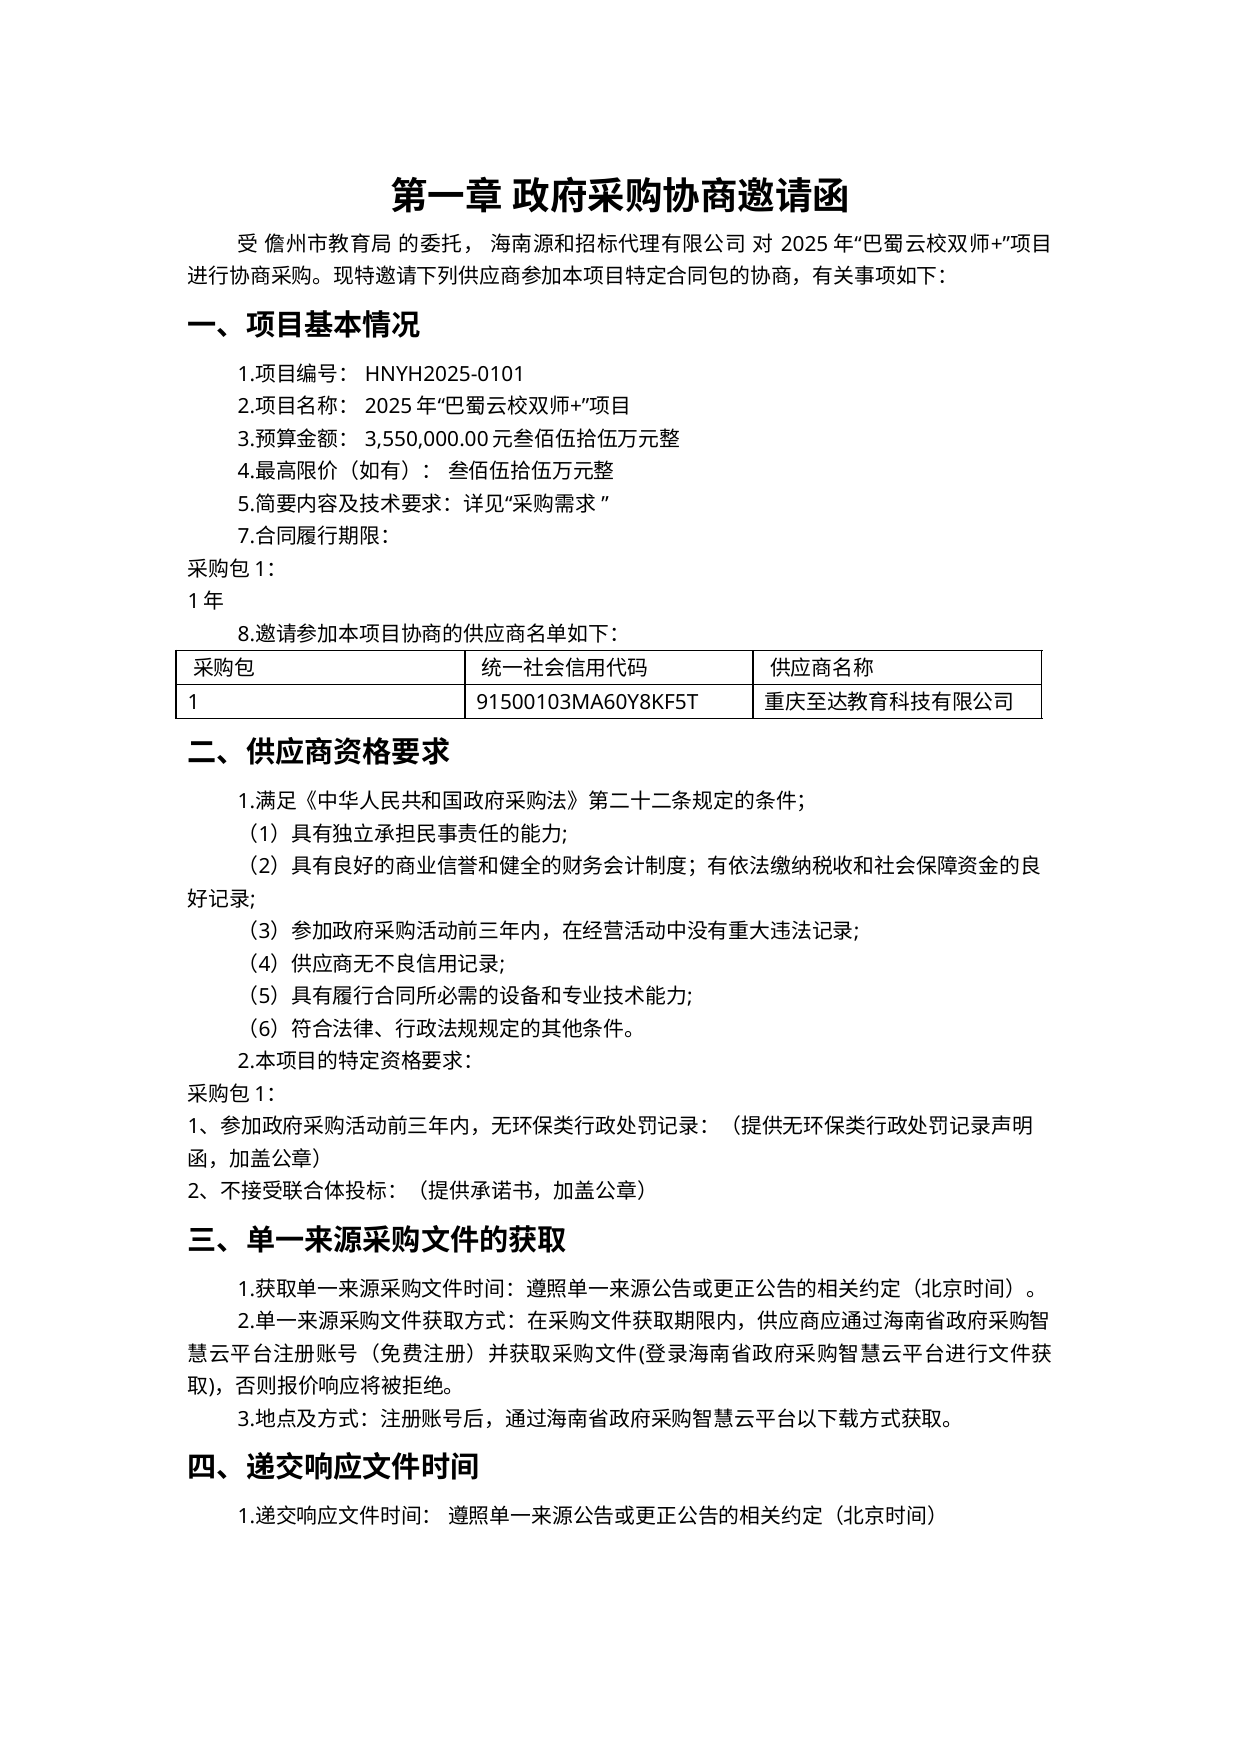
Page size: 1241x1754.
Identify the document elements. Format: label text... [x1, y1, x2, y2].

text 1年 [187, 584, 1053, 617]
text 4.最高限价（如有）： 叁佰伍拾伍万元整 [187, 454, 1053, 487]
text （1）具有独立承担民事责任的能力; [187, 817, 1053, 849]
text 三、单一来源采购文件的获取 [187, 1207, 1053, 1272]
table_cell 重庆至达教育科技有限公司 [754, 685, 1041, 718]
table_header 统一社会信用代码 [466, 651, 752, 683]
table_header 采购包 [177, 651, 464, 683]
text 2.项目名称： 2025年“巴蜀云校双师+”项目 [187, 389, 1053, 422]
text 1.递交响应文件时间： 遵照单一来源公告或更正公告的相关约定（北京时间） [187, 1499, 1053, 1532]
text 1.满足《中华人民共和国政府采购法》第二十二条规定的条件； [187, 784, 1053, 817]
table_cell 91500103MA60Y8KF5T [466, 685, 752, 718]
text （4）供应商无不良信用记录; [187, 947, 1053, 979]
text 3.地点及方式：注册账号后，通过海南省政府采购智慧云平台以下载方式获取。 [187, 1402, 1053, 1434]
table_header 供应商名称 [754, 651, 1041, 683]
text 8.邀请参加本项目协商的供应商名单如下： [187, 617, 1053, 649]
text 四、递交响应文件时间 [187, 1434, 1053, 1499]
text 采购包1： [187, 552, 1053, 584]
text 2、不接受联合体投标：（提供承诺书，加盖公章） [187, 1174, 1053, 1207]
text 3.预算金额： 3,550,000.00元叁佰伍拾伍万元整 [187, 422, 1053, 454]
text 2.本项目的特定资格要求： [187, 1044, 1053, 1077]
text （6）符合法律、行政法规规定的其他条件。 [187, 1012, 1053, 1044]
table_cell 1 [177, 685, 464, 718]
text 1.获取单一来源采购文件时间：遵照单一来源公告或更正公告的相关约定（北京时间）。 [187, 1272, 1053, 1304]
text 二、供应商资格要求 [187, 719, 1053, 784]
text 2.单一来源采购文件获取方式：在采购文件获取期限内，供应商应通过海南省政府采购智慧云平台注册账号（免费注册）并获取采购文件(登录海南省政府采购智慧云平台进行文件获取)，否则报价响应将被拒绝。 [187, 1304, 1053, 1402]
text （5）具有履行合同所必需的设备和专业技术能力; [187, 979, 1053, 1012]
text 采购包1： [187, 1077, 1053, 1109]
text 第一章 政府采购协商邀请函 [187, 162, 1053, 227]
text （3）参加政府采购活动前三年内，在经营活动中没有重大违法记录; [187, 914, 1053, 947]
text 5.简要内容及技术要求：详见“采购需求 ” [187, 487, 1053, 519]
text 7.合同履行期限： [187, 519, 1053, 552]
text 一、项目基本情况 [187, 292, 1053, 357]
text （2）具有良好的商业信誉和健全的财务会计制度；有依法缴纳税收和社会保障资金的良好记录; [187, 849, 1053, 914]
text 1、参加政府采购活动前三年内，无环保类行政处罚记录：（提供无环保类行政处罚记录声明函，加盖公章） [187, 1109, 1053, 1174]
text 1.项目编号： HNYH2025-0101 [187, 357, 1053, 389]
text 受 儋州市教育局 的委托， 海南源和招标代理有限公司 对 2025年“巴蜀云校双师+”项目 进行协商采购。现特邀请下列供应商参加本项目特定合同包的协商，有关事项如下： [187, 227, 1053, 292]
